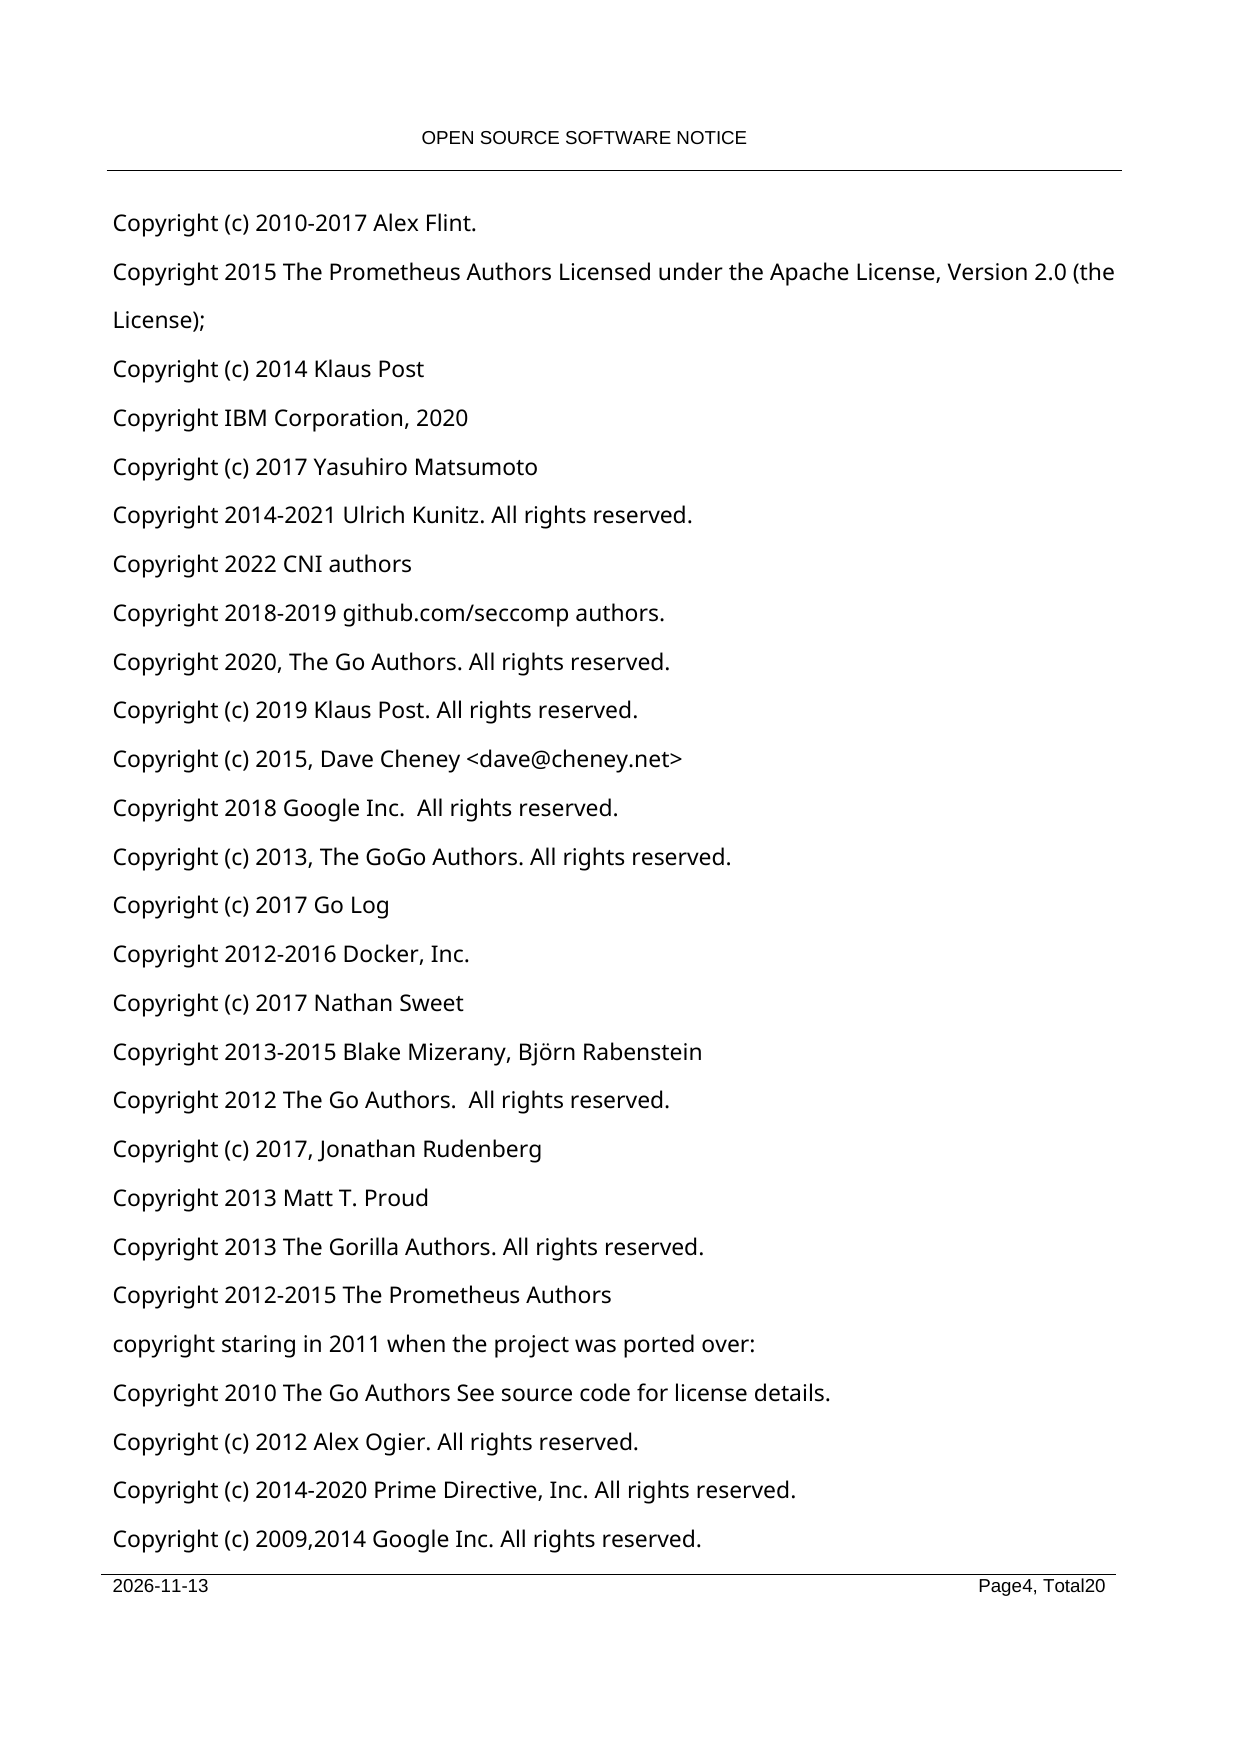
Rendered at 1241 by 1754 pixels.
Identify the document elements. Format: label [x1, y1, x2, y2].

text [112, 206, 1128, 1555]
